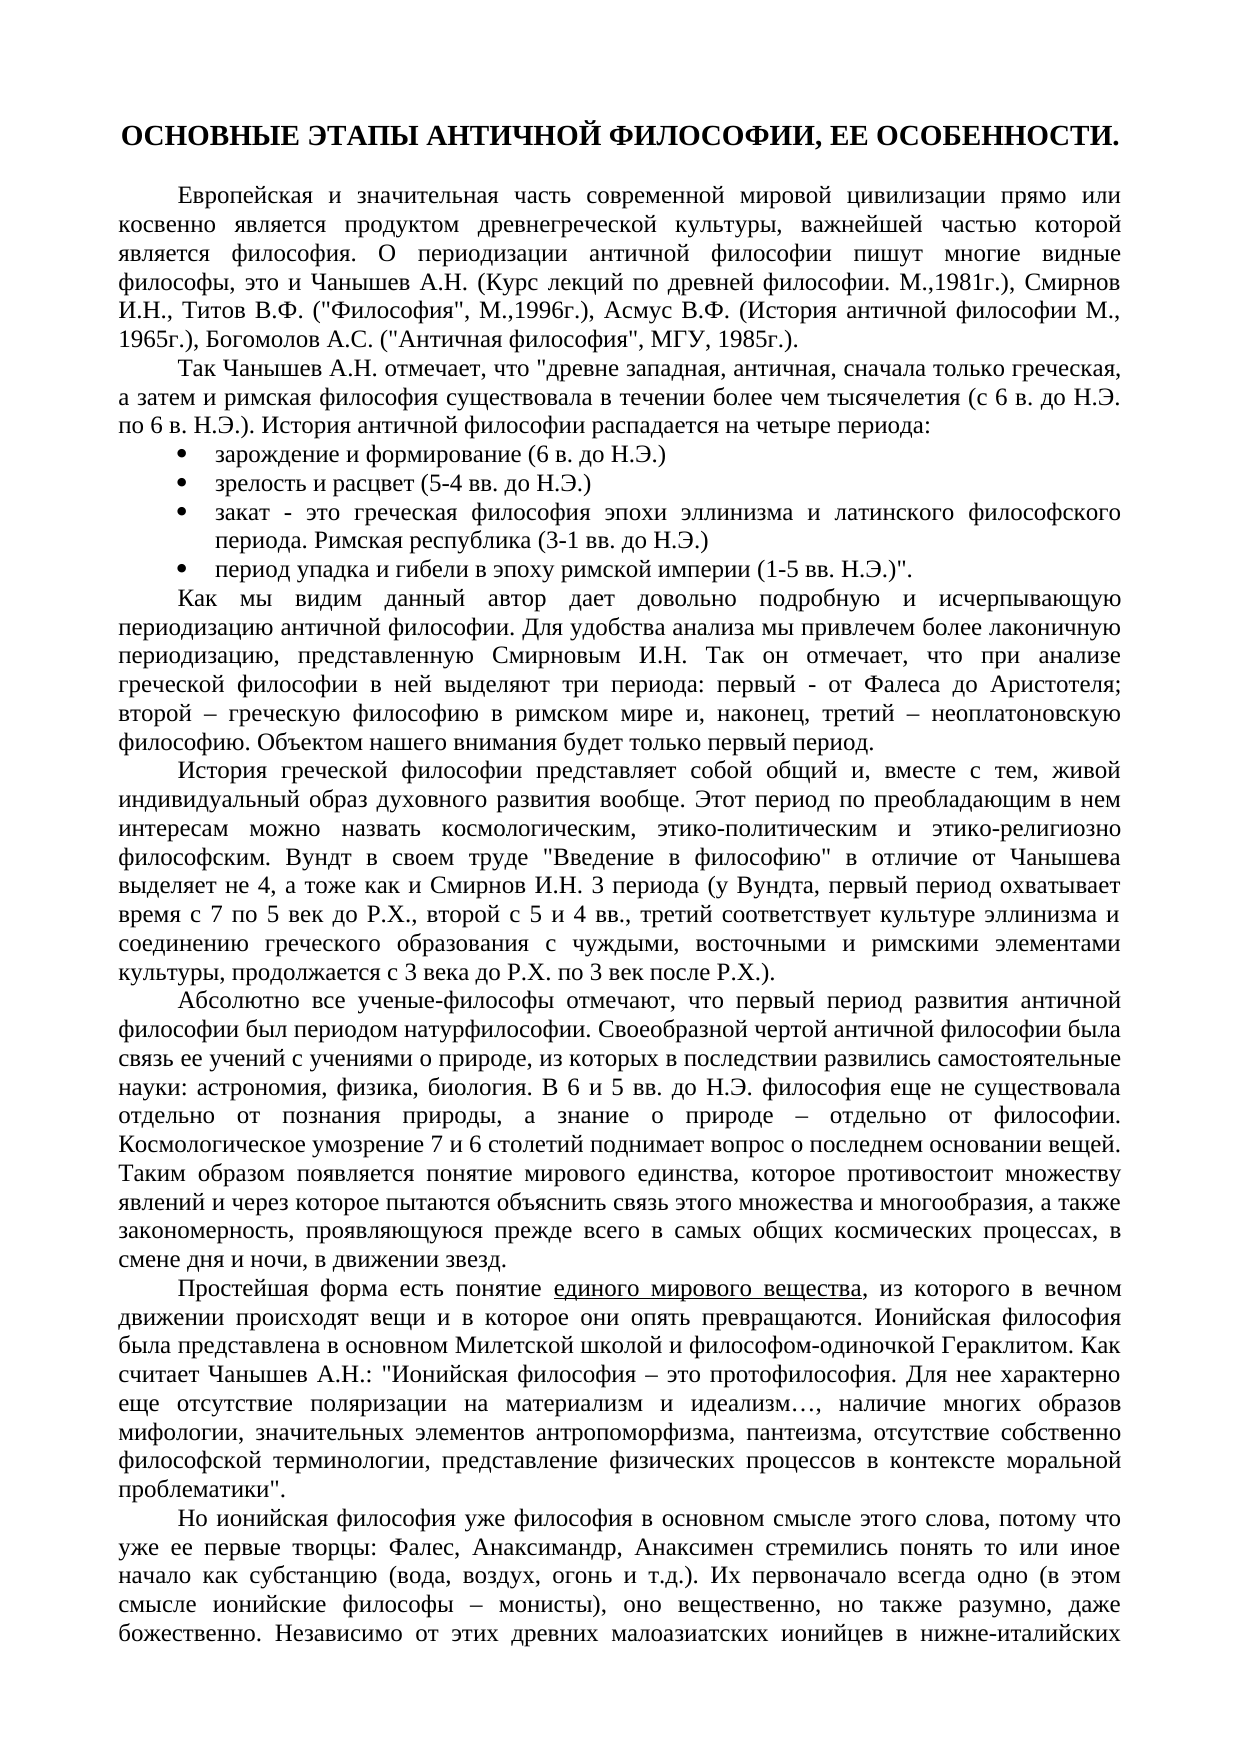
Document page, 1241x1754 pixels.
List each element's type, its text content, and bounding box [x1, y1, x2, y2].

list зарождение и формирование (6 в. до Н.Э.) [177, 439, 1122, 468]
text Европейская и значительная часть современной мировой цивилизации прямо или косвенно является продуктом древнегреческой культуры, важнейшей частью которой является философия. О периодизации античной философии пишут многие видные философы, это и Чанышев А.Н. (Курс лекций по древней философии. М.,1981г.), Смирнов И.Н., Титов В.Ф. ("Философия", М.,1996г.), Асмус В.Ф. (История античной философии М., 1965г.), Богомолов А.С. ("Античная философия", МГУ, 1985г.). [118, 180, 1122, 353]
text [118, 1503, 1122, 1647]
text История греческой философии представляет собой общий и, вместе с тем, живой индивидуальный образ духовного развития вообще. Этот период по преобладающим в нем интересам можно назвать космологическим, этико-политическим и этико-религиозно философским. Вундт в своем труде "Введение в философию" в отличие от Чанышева выделяет не 4, а тоже как и Смирнов И.Н. 3 периода (у Вундта, первый период охватывает время с 7 по 5 век до Р.Х., второй с 5 и 4 вв., третий соответствует культуре эллинизма и соединению греческого образования с чуждыми, восточными и римскими элементами культуры, продолжается с 3 века до Р.Х. по 3 век после Р.Х.). [118, 755, 1122, 985]
text ОСНОВНЫЕ ЭТАПЫ АНТИЧНОЙ ФИЛОСОФИИ, ЕЕ ОСОБЕННОСТИ. [118, 118, 1122, 152]
list период упадка и гибели в эпоху римской империи (1-5 вв. Н.Э.)". [177, 554, 1122, 583]
text Простейшая форма есть понятие единого мирового вещества, из которого в вечном движении происходят вещи и в которое они опять превращаются. Ионийская философия была представлена в основном Милетской школой и философом-одиночкой Гераклитом. Как считает Чанышев А.Н.: "Ионийская философия – это протофилософия. Для нее характерно еще отсутствие поляризации на материализм и идеализм…, наличие многих образов мифологии, значительных элементов антропоморфизма, пантеизма, отсутствие собственно философской терминологии, представление физических процессов в контексте моральной проблематики". [118, 1273, 1122, 1503]
text Абсолютно все ученые-философы отмечают, что первый период развития античной философии был периодом натурфилософии. Своеобразной чертой античной философии была связь ее учений с учениями о природе, из которых в последствии развились самостоятельные науки: астрономия, физика, биология. В 6 и 5 вв. до Н.Э. философия еще не существовала отдельно от познания природы, а знание о природе – отдельно от философии. Космологическое умозрение 7 и 6 столетий поднимает вопрос о последнем основании вещей. Таким образом появляется понятие мирового единства, которое противостоит множеству явлений и через которое пытаются объяснить связь этого множества и многообразия, а также закономерность, проявляющуюся прежде всего в самых общих космических процессах, в смене дня и ночи, в движении звезд. [118, 985, 1122, 1273]
text Как мы видим данный автор дает довольно подробную и исчерпывающую периодизацию античной философии. Для удобства анализа мы привлечем более лаконичную периодизацию, представленную Смирновым И.Н. Так он отмечает, что при анализе греческой философии в ней выделяют три периода: первый - от Фалеса до Аристотеля; второй – греческую философию в римском мире и, наконец, третий – неоплатоновскую философию. Объектом нашего внимания будет только первый период. [118, 583, 1122, 755]
text Так Чанышев А.Н. отмечает, что "древне западная, античная, сначала только греческая, а затем и римская философия существовала в течении более чем тысячелетия (с 6 в. до Н.Э. по 6 в. Н.Э.). История античной философии распадается на четыре периода: [118, 353, 1122, 439]
list закат - это греческая философия эпохи эллинизма и латинского философского периода. Римская республика (3-1 вв. до Н.Э.) [177, 497, 1122, 554]
list зрелость и расцвет (5-4 вв. до Н.Э.) [177, 468, 1122, 497]
